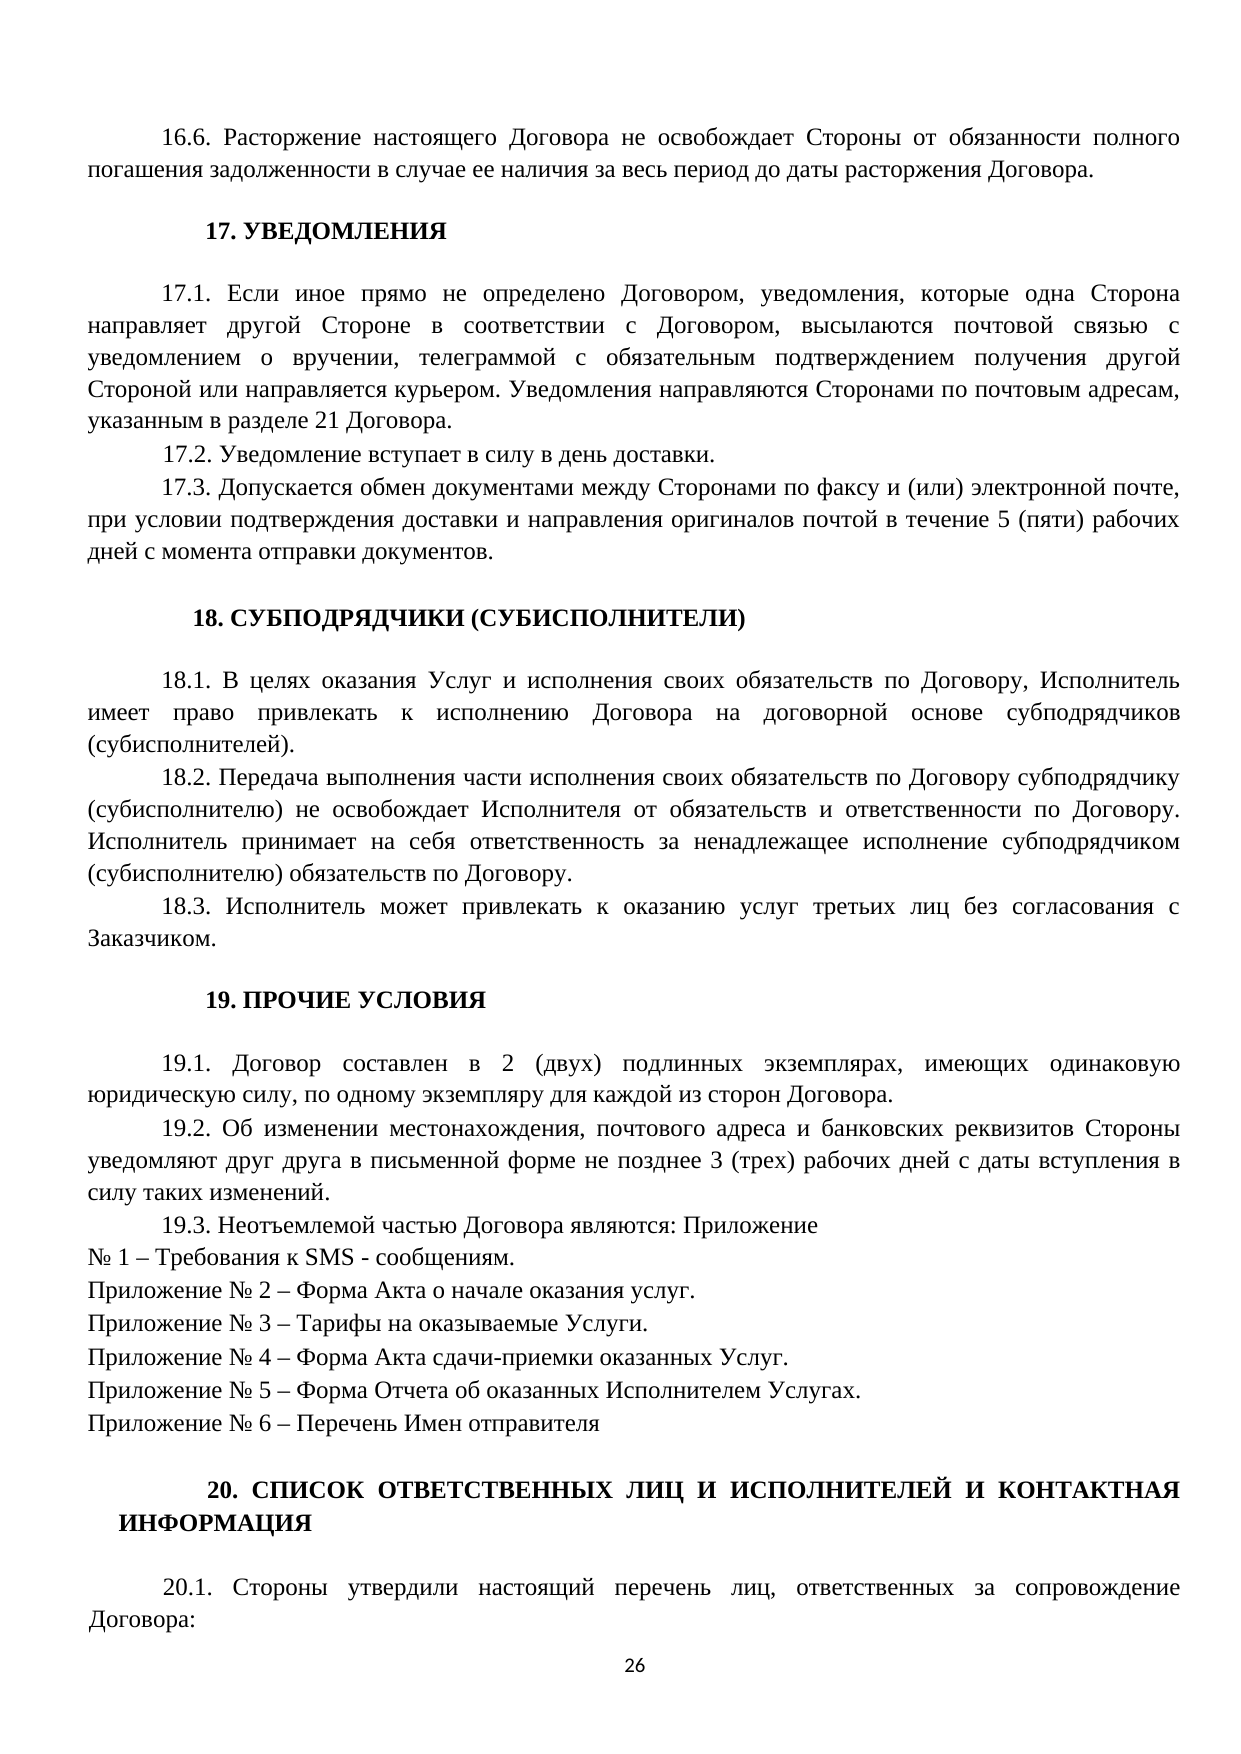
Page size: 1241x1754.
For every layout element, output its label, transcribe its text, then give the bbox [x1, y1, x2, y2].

text 19. ПРОЧИЕ УСЛОВИЯ [205, 986, 1181, 1014]
text 18.2. Передача выполнения части исполнения своих обязательств по Договору субподрядчику (субисполнителю) не освобождает Исполнителя от обязательств и ответственности по Договору. Исполнитель принимает на себя ответственность за ненадлежащее исполнение субподрядчиком (субисполнителю) обязательств по Договору. [87, 762, 1181, 887]
text Приложение № 2 – Форма Акта о начале оказания услуг. [87, 1275, 1181, 1304]
text 19.3. Неотъемлемой частью Договора являются: Приложение № 1 – Требования к SMS - сообщениям. [87, 1210, 818, 1271]
text 17.3. Допускается обмен документами между Сторонами по факсу и (или) электронной почте, при условии подтверждения доставки и направления оригиналов почтой в течение 5 (пяти) рабочих дней с момента отправки документов. [87, 472, 1181, 565]
text 19.2. Об изменении местонахождения, почтового адреса и банковских реквизитов Стороны уведомляют друг друга в письменной форме не позднее 3 (трех) рабочих дней с даты вступления в силу таких изменений. [87, 1113, 1181, 1205]
text 19.1. Договор составлен в 2 (двух) подлинных экземплярах, имеющих одинаковую юридическую силу, по одному экземпляру для каждой из сторон Договора. [87, 1048, 1181, 1108]
text 16.6. Расторжение настоящего Договора не освобождает Стороны от обязанности полного погашения задолженности в случае ее наличия за весь период до даты расторжения Договора. [87, 122, 1181, 182]
text 20. СПИСОК ОТВЕТСТВЕННЫХ ЛИЦ И ИСПОЛНИТЕЛЕЙ И КОНТАКТНАЯ ИНФОРМАЦИЯ [118, 1475, 1181, 1536]
text 17.1. Если иное прямо не определено Договором, уведомления, которые одна Сторона направляет другой Стороне в соответствии с Договором, высылаются почтовой связью с уведомлением о вручении, телеграммой с обязательным подтверждением получения другой Стороной или направляется курьером. Уведомления направляются Сторонами по почтовым адресам, указанным в разделе 21 Договора. [87, 278, 1181, 434]
text 17.2. Уведомление вступает в силу в день доставки. [162, 439, 1181, 468]
text Приложение № 3 – Тарифы на оказываемые Услуги. [87, 1308, 1181, 1337]
text Приложение № 6 – Перечень Имен отправителя [87, 1408, 1181, 1437]
text 18.1. В целях оказания Услуг и исполнения своих обязательств по Договору, Исполнитель имеет право привлекать к исполнению Договора на договорной основе субподрядчиков (субисполнителей). [87, 665, 1181, 758]
text 17. УВЕДОМЛЕНИЯ [205, 216, 1181, 244]
text 18. СУБПОДРЯДЧИКИ (СУБИСПОЛНИТЕЛИ) [126, 603, 1181, 631]
text Приложение № 5 – Форма Отчета об оказанных Исполнителем Услугах. [87, 1375, 1181, 1404]
text 20.1. Стороны утвердили настоящий перечень лиц, ответственных за сопровождение Договора: [89, 1572, 1181, 1633]
text Приложение № 4 – Форма Акта сдачи-приемки оказанных Услуг. [87, 1342, 1181, 1371]
text 18.3. Исполнитель может привлекать к оказанию услуг третьих лиц без согласования с Заказчиком. [87, 891, 1181, 952]
